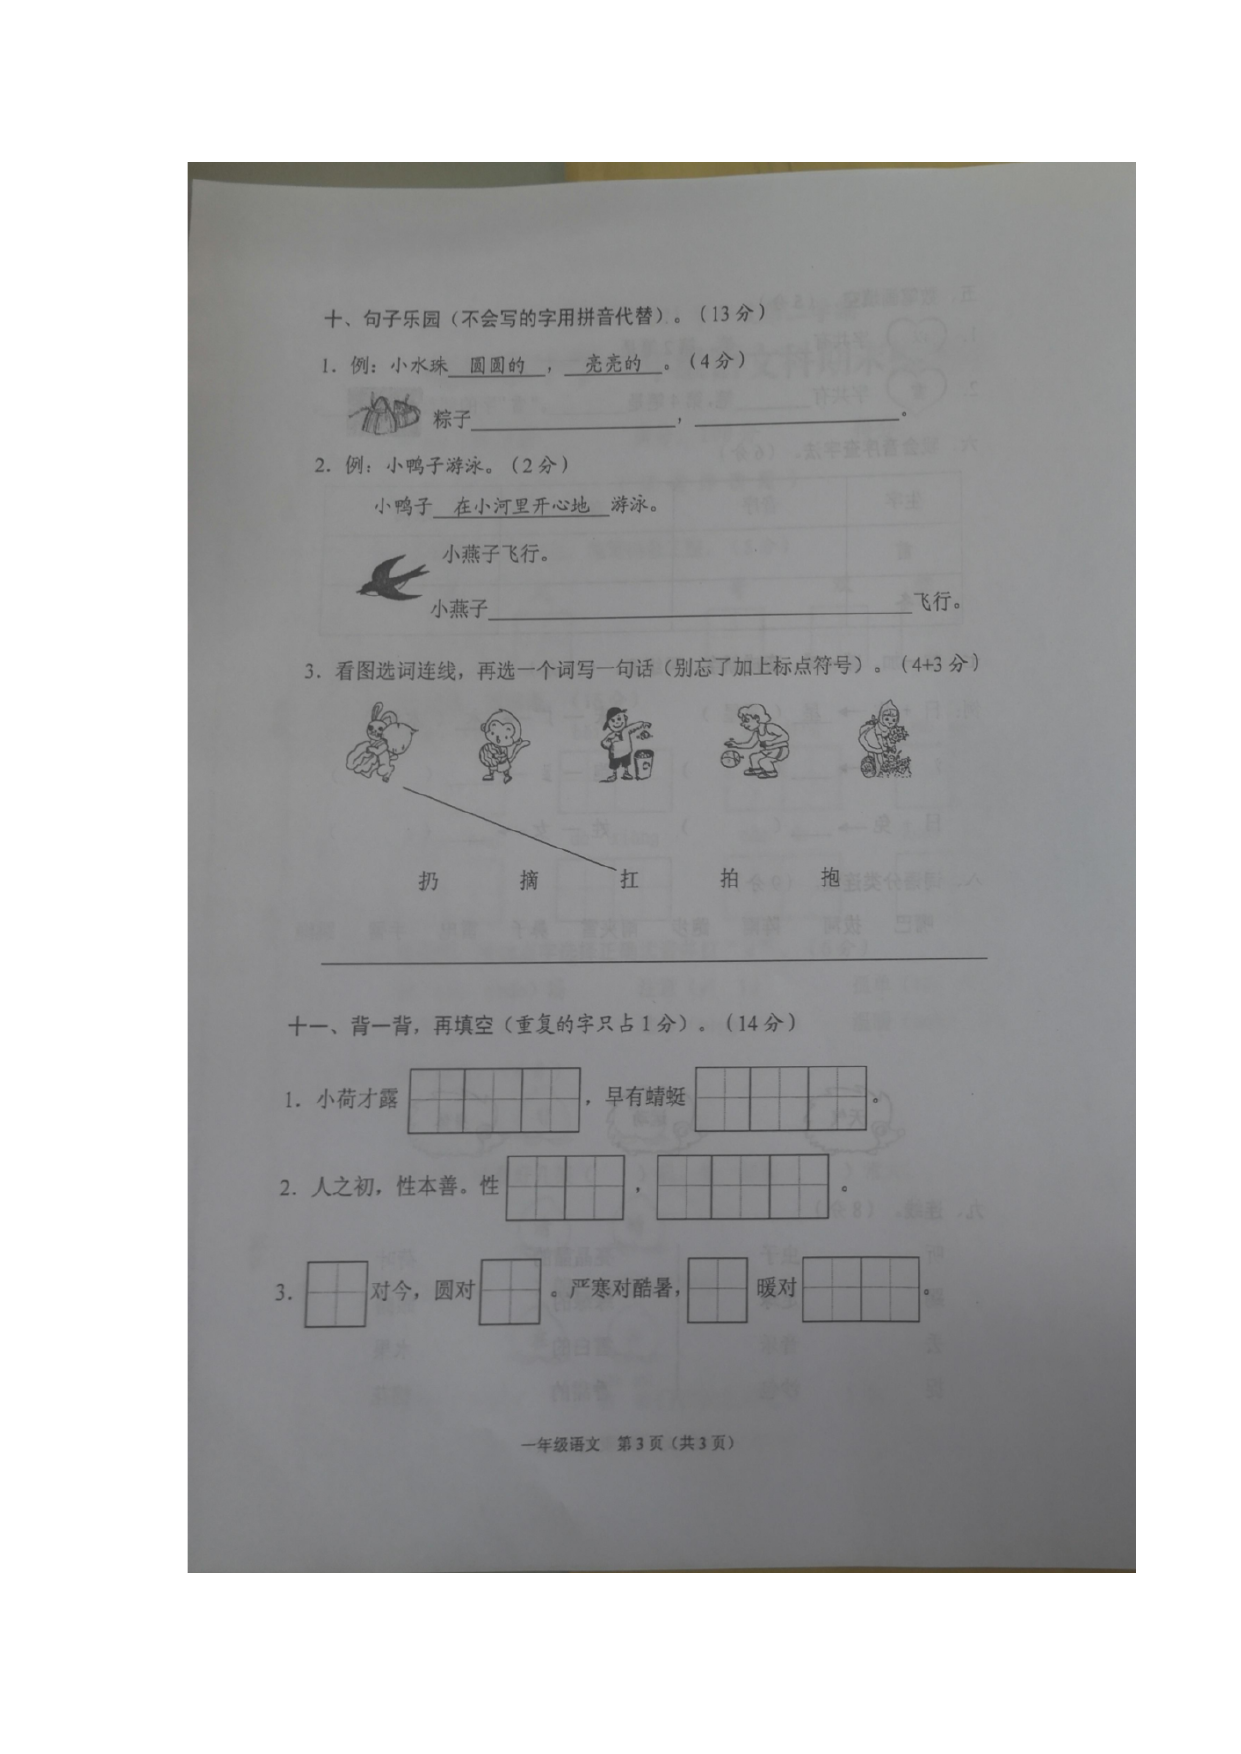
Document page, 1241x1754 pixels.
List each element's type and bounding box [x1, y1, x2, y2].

picture [187, 162, 1136, 1573]
